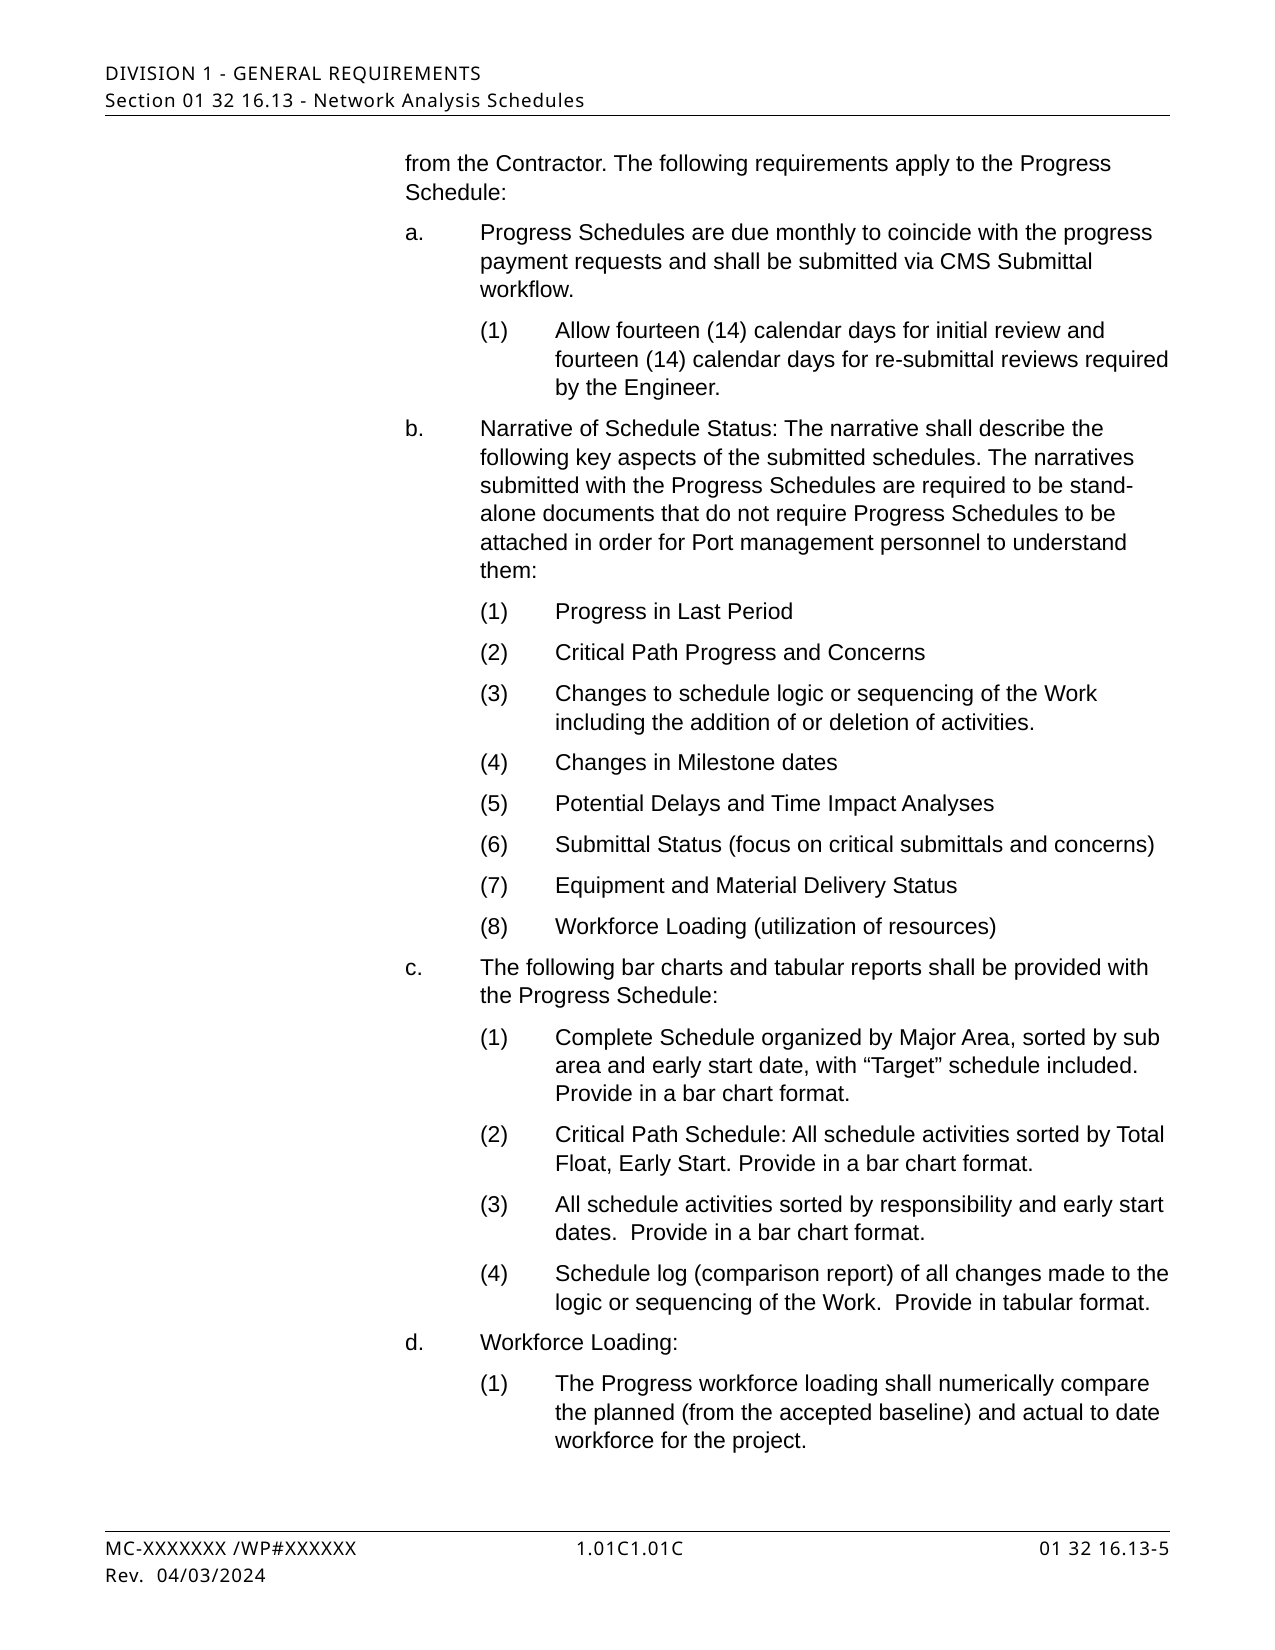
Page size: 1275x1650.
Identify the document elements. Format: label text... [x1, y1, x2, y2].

list Schedule log (comparison report) of all changes made to the logic or sequencing of the Work. Provide in tabular format. [480, 1260, 1170, 1315]
list Progress in Last Period [480, 598, 1170, 624]
list Progress Schedules are due monthly to coincide with the progress payment requests and shall be submitted via CMS Submittal workflow. [405, 219, 1170, 303]
list Changes in Milestone dates [480, 749, 1170, 776]
list All schedule activities sorted by responsibility and early start dates. Provide in a bar chart format. [480, 1191, 1170, 1245]
list Critical Path Progress and Concerns [480, 639, 1170, 665]
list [330, 150, 1170, 205]
list The following bar charts and tabular reports shall be provided with the Progress Schedule: [405, 954, 1170, 1009]
list Narrative of Schedule Status: The narrative shall describe the following key aspects of the submitted schedules. The narratives submitted with the Progress Schedules are required to be stand-alone documents that do not require Progress Schedules to be attached in order for Port management personnel to understand them: [405, 415, 1170, 583]
list The Progress workforce loading shall numerically compare the planned (from the accepted baseline) and actual to date workforce for the project. [480, 1370, 1170, 1453]
list Changes to schedule logic or sequencing of the Work including the addition of or deletion of activities. [480, 680, 1170, 735]
list Workforce Loading (utilization of resources) [480, 913, 1170, 939]
list Equipment and Material Delivery Status [480, 872, 1170, 898]
list Submittal Status (focus on critical submittals and concerns) [480, 831, 1170, 858]
list Allow fourteen (14) calendar days for initial review and fourteen (14) calendar days for re-submittal reviews required by the Engineer. [480, 317, 1170, 400]
list Complete Schedule organized by Major Area, sorted by sub area and early start date, with “Target” schedule included. Provide in a bar chart format. [480, 1023, 1170, 1107]
list Workforce Loading: [405, 1329, 1170, 1356]
list Potential Delays and Time Impact Analyses [480, 790, 1170, 817]
list Critical Path Schedule: All schedule activities sorted by Total Float, Early Start. Provide in a bar chart format. [480, 1121, 1170, 1176]
